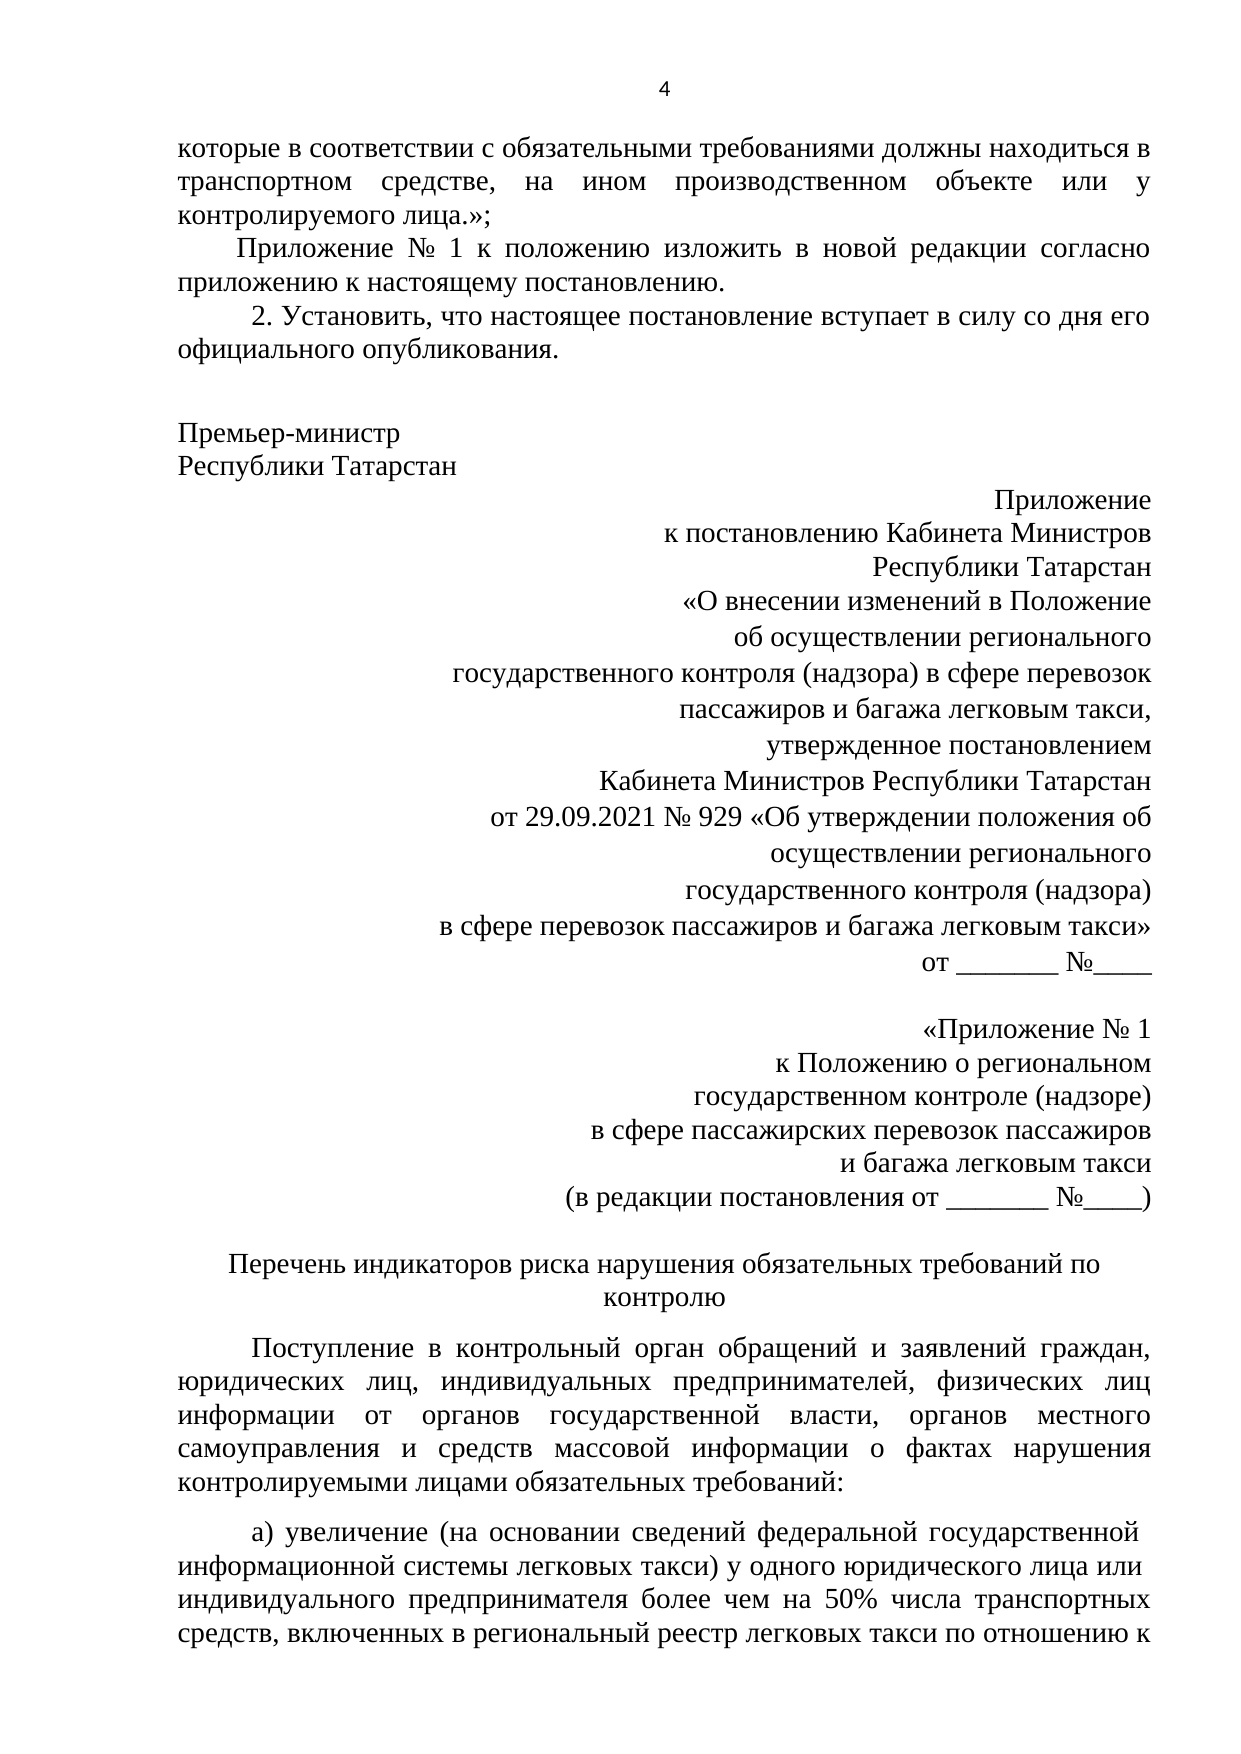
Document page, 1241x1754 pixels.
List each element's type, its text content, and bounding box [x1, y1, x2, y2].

list государственного контроля (надзора) [252, 872, 1152, 905]
list в сфере пассажирских перевозок пассажиров [177, 1112, 1152, 1145]
list Республики Татарстан [177, 549, 1152, 583]
list (в редакции постановления от _______ №____) [177, 1179, 1152, 1212]
list Приложение [177, 482, 1152, 516]
list Кабинета Министров Республики Татарстан [252, 763, 1152, 797]
text Перечень индикаторов риска нарушения обязательных требований по контролю [177, 1246, 1152, 1313]
text 2. Установить, что настоящее постановление вступает в силу со дня его официального опубликования. [177, 298, 1152, 365]
list государственного контроля (надзора) в сфере перевозок пассажиров и багажа легковым такси, [252, 655, 1152, 724]
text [177, 1514, 1152, 1648]
list утвержденное постановлением [252, 727, 1152, 761]
text Премьер-министр [177, 415, 1152, 448]
list к постановлению Кабинета Министров [177, 516, 1152, 549]
list «Приложение № 1 [177, 1011, 1152, 1045]
list в сфере перевозок пассажиров и багажа легковым такси» [252, 908, 1152, 941]
list от 29.09.2021 № 929 «Об утверждении положения об осуществлении регионального [252, 799, 1152, 869]
list об осуществлении регионального [252, 619, 1152, 652]
text Поступление в контрольный орган обращений и заявлений граждан, юридических лиц, индивидуальных предпринимателей, физических лиц информации от органов государственной власти, органов местного самоуправления и средств массовой информации о фактах нарушения контролируемыми лицами обязательных требований: [177, 1330, 1152, 1497]
list «О внесении изменений в Положение [252, 583, 1152, 616]
list и багажа легковым такси [177, 1145, 1152, 1179]
list к Положению о региональном [177, 1045, 1152, 1078]
list от _______ №____ [177, 944, 1152, 978]
text Республики Татарстан [177, 448, 1152, 482]
list Приложение № 1 к положению изложить в новой редакции согласно приложению к настоящему постановлению. [177, 231, 1152, 298]
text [177, 130, 1152, 231]
list государственном контроле (надзоре) [177, 1078, 1152, 1112]
